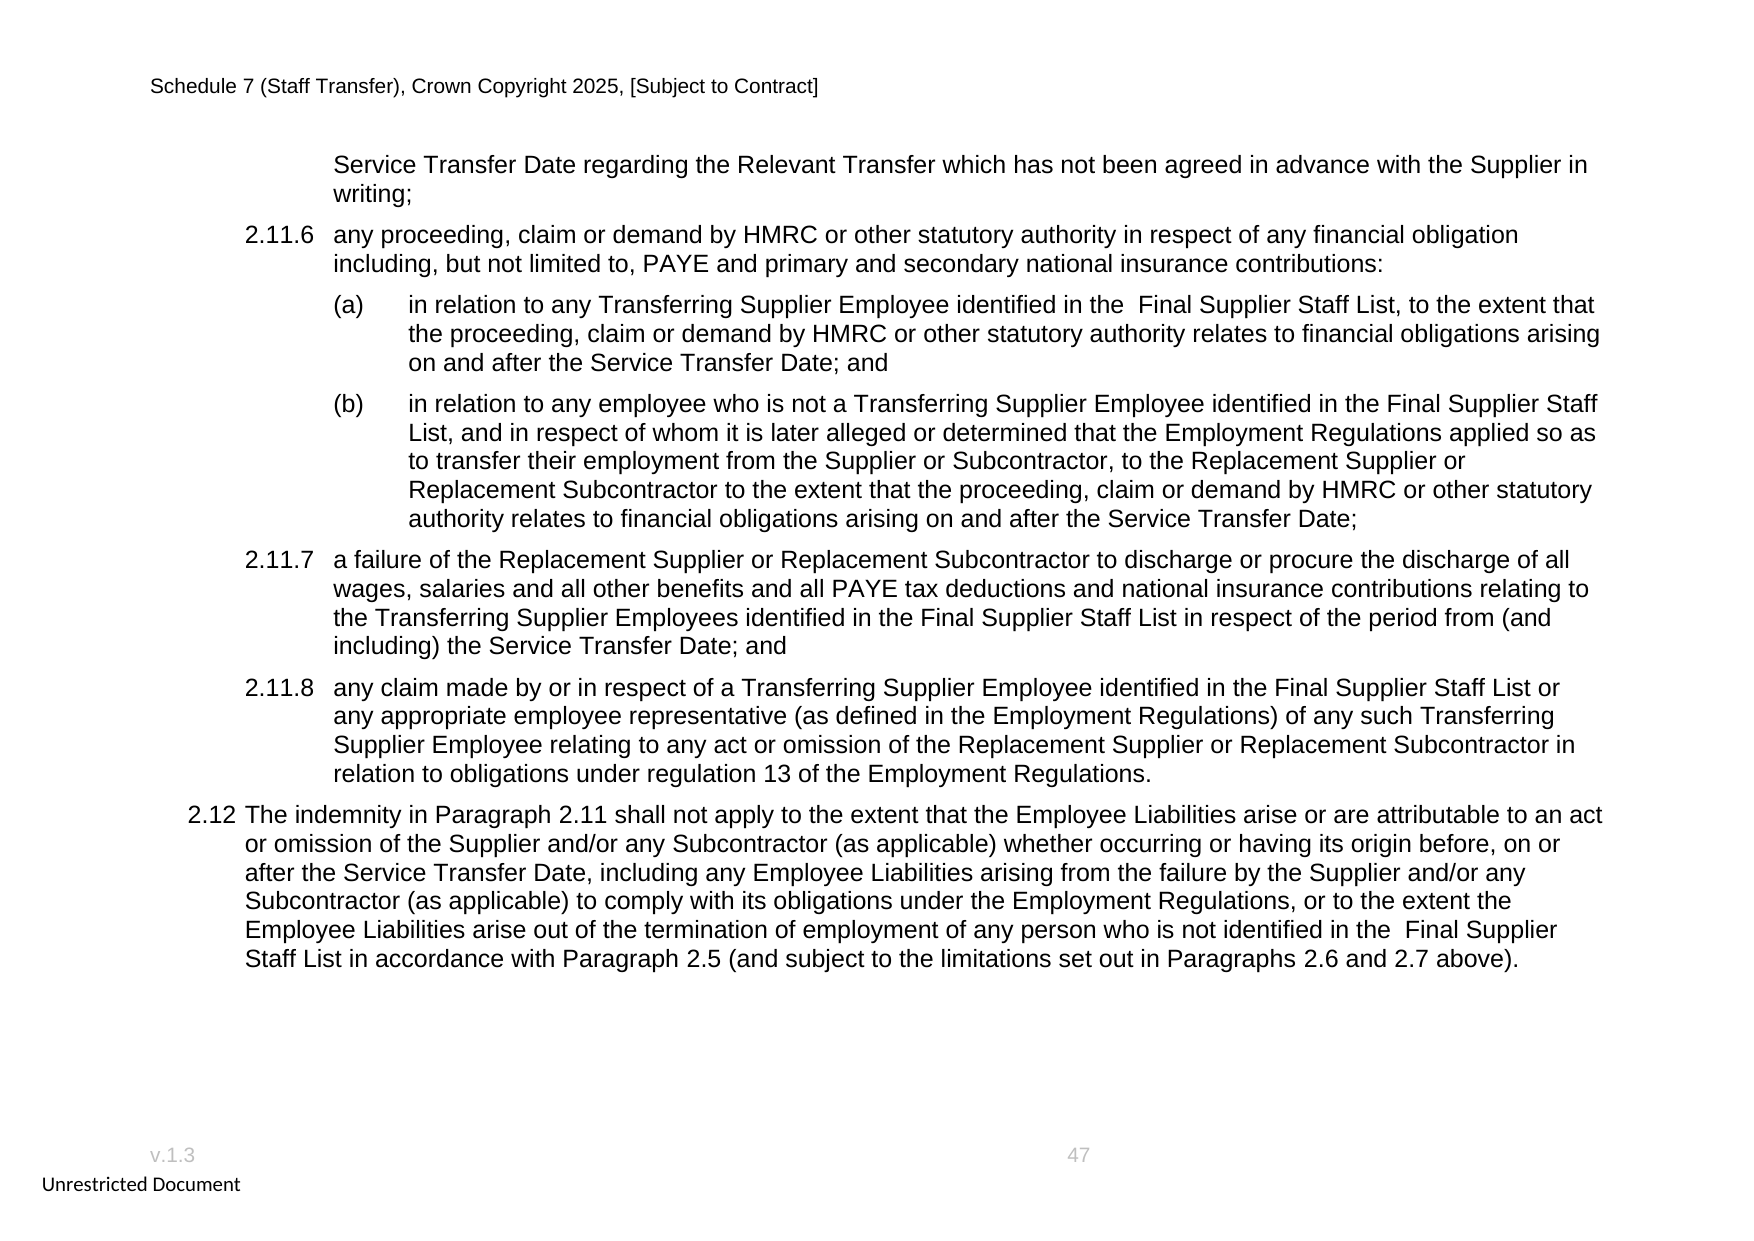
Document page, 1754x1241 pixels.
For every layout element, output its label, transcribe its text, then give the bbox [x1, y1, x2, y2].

text any claim made by or in respect of a Transferring Supplier Employee identified in the Final Supplier Staff List or any appropriate employee representative (as defined in the Employment Regulations) of any such Transferring Supplier Employee relating to any act or omission of the Replacement Supplier or Replacement Subcontractor in relation to obligations under regulation 13 of the Employment Regulations. [244, 672, 1604, 787]
text in relation to any Transferring Supplier Employee identified in the Final Supplier Staff List, to the extent that the proceeding, claim or demand by HMRC or other statutory authority relates to financial obligations arising on and after the Service Transfer Date; and [333, 290, 1604, 376]
text in relation to any employee who is not a Transferring Supplier Employee identified in the Final Supplier Staff List, and in respect of whom it is later alleged or determined that the Employment Regulations applied so as to transfer their employment from the Supplier or Subcontractor, to the Replacement Supplier or Replacement Subcontractor to the extent that the proceeding, claim or demand by HMRC or other statutory authority relates to financial obligations arising on and after the Service Transfer Date; [333, 389, 1604, 532]
text any proceeding, claim or demand by HMRC or other statutory authority in respect of any financial obligation including, but not limited to, PAYE and primary and secondary national insurance contributions: [244, 220, 1604, 277]
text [244, 150, 1604, 207]
text The indemnity in Paragraph 2.11 shall not apply to the extent that the Employee Liabilities arise or are attributable to an act or omission of the Supplier and/or any Subcontractor (as applicable) whether occurring or having its origin before, on or after the Service Transfer Date, including any Employee Liabilities arising from the failure by the Supplier and/or any Subcontractor (as applicable) to comply with its obligations under the Employment Regulations, or to the extent the Employee Liabilities arise out of the termination of employment of any person who is not identified in the Final Supplier Staff List in accordance with Paragraph 2.5 (and subject to the limitations set out in Paragraphs 2.6 and 2.7 above). [187, 800, 1604, 972]
text a failure of the Replacement Supplier or Replacement Subcontractor to discharge or procure the discharge of all wages, salaries and all other benefits and all PAYE tax deductions and national insurance contributions relating to the Transferring Supplier Employees identified in the Final Supplier Staff List in respect of the period from (and including) the Service Transfer Date; and [244, 545, 1604, 660]
